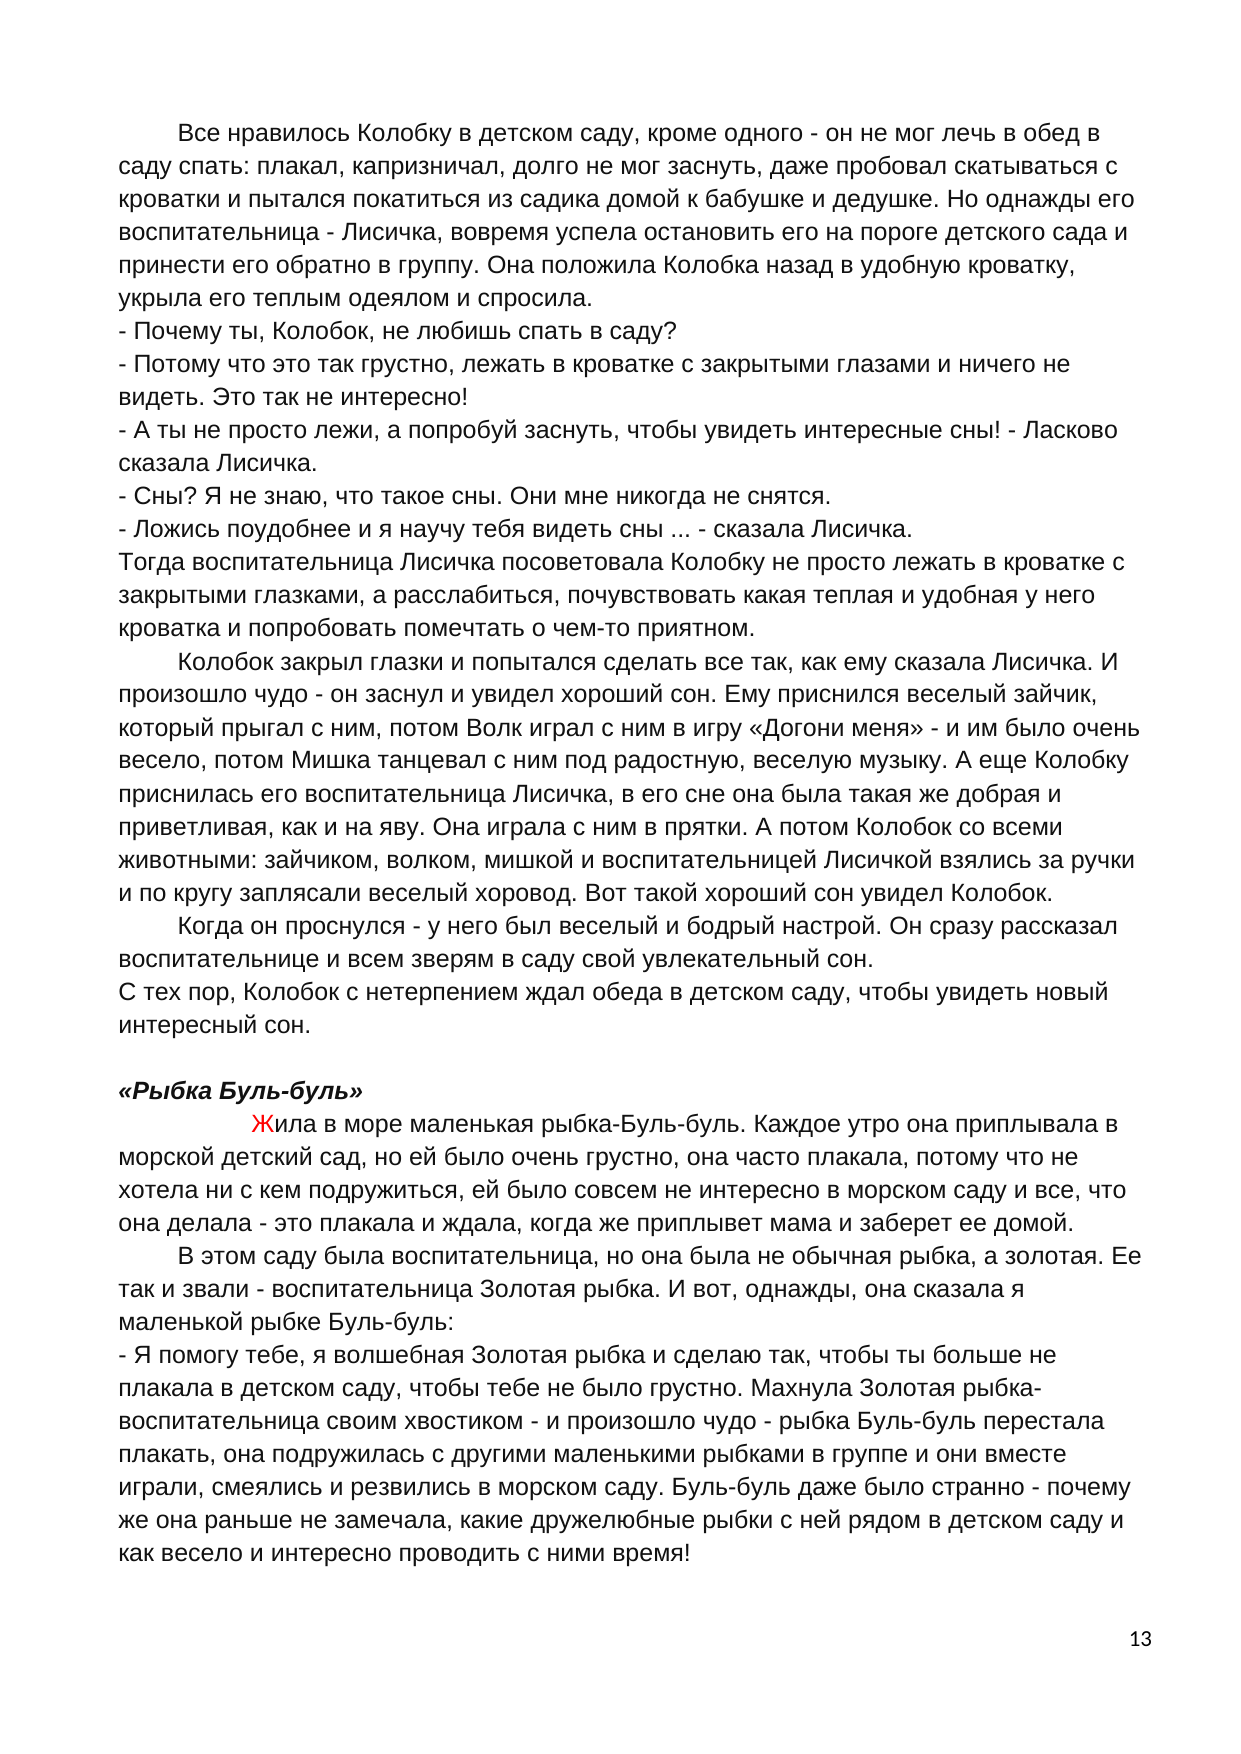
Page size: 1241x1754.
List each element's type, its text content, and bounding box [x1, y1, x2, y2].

text В этом саду была воспитательница, но она была не обычная рыбка, а золотая. Ее так и звали - воспитательница Золотая рыбка. И вот, однажды, она сказала я маленькой рыбке Буль-буль: [118, 1241, 1152, 1336]
text - Я помогу тебе, я волшебная Золотая рыбка и сделаю так, чтобы ты больше не плакала в детском саду, чтобы тебе не было грустно. Махнула Золотая рыбка-воспитательница своим хвостиком - и произошло чудо - рыбка Буль-буль перестала плакать, она подружилась с другими маленькими рыбками в группе и они вместе играли, смеялись и резвились в морском саду. Буль-буль даже было странно - почему же она раньше не замечала, какие дружелюбные рыбки с ней рядом в детском саду и как весело и интересно проводить с ними время! [118, 1340, 1152, 1567]
text - А ты не просто лежи, а попробуй заснуть, чтобы увидеть интересные сны! - Ласково сказала Лисичка. [118, 415, 1152, 477]
text Жила в море маленькая рыбка-Буль-буль. Каждое утро она приплывала в морской детский сад, но ей было очень грустно, она часто плакала, потому что не хотела ни с кем подружиться, ей было совсем не интересно в морском саду и все, что она делала - это плакала и ждала, когда же приплывет мама и заберет ее домой. [118, 1109, 1152, 1237]
text «Рыбка Буль-буль» [118, 1076, 1152, 1104]
text Колобок закрыл глазки и попытался сделать все так, как ему сказала Лисичка. И произошло чудо - он заснул и увидел хороший сон. Ему приснился веселый зайчик, который прыгал с ним, потом Волк играл с ним в игру «Догони меня» - и им было очень весело, потом Мишка танцевал с ним под радостную, веселую музыку. А еще Колобку приснилась его воспитательница Лисичка, в его сне она была такая же добрая и приветливая, как и на яву. Она играла с ним в прятки. А потом Колобок со всеми животными: зайчиком, волком, мишкой и воспитательницей Лисичкой взялись за ручки и по кругу заплясали веселый хоровод. Вот такой хороший сон увидел Колобок. [118, 646, 1152, 906]
text - Потому что это так грустно, лежать в кроватке с закрытыми глазами и ничего не видеть. Это так не интересно! [118, 349, 1152, 411]
text - Ложись поудобнее и я научу тебя видеть сны ... - сказала Лисичка. [118, 514, 1152, 543]
text С тех пор, Колобок с нетерпением ждал обеда в детском саду, чтобы увидеть новый интересный сон. [118, 977, 1152, 1038]
text Тогда воспитательница Лисичка посоветовала Колобку не просто лежать в кроватке с закрытыми глазками, а расслабиться, почувствовать какая теплая и удобная у него кроватка и попробовать помечтать о чем-то приятном. [118, 547, 1152, 642]
text - Почему ты, Колобок, не любишь спать в саду? [118, 316, 1152, 345]
text - Сны? Я не знаю, что такое сны. Они мне никогда не снятся. [118, 481, 1152, 510]
text Все нравилось Колобку в детском саду, кроме одного - он не мог лечь в обед в саду спать: плакал, капризничал, долго не мог заснуть, даже пробовал скатываться с кроватки и пытался покатиться из садика домой к бабушке и дедушке. Но однажды его воспитательница - Лисичка, вовремя успела остановить его на пороге детского сада и принести его обратно в группу. Она положила Колобка назад в удобную кроватку, укрыла его теплым одеялом и спросила. [118, 118, 1152, 312]
text Когда он проснулся - у него был веселый и бодрый настрой. Он сразу рассказал воспитательнице и всем зверям в саду свой увлекательный сон. [118, 911, 1152, 972]
